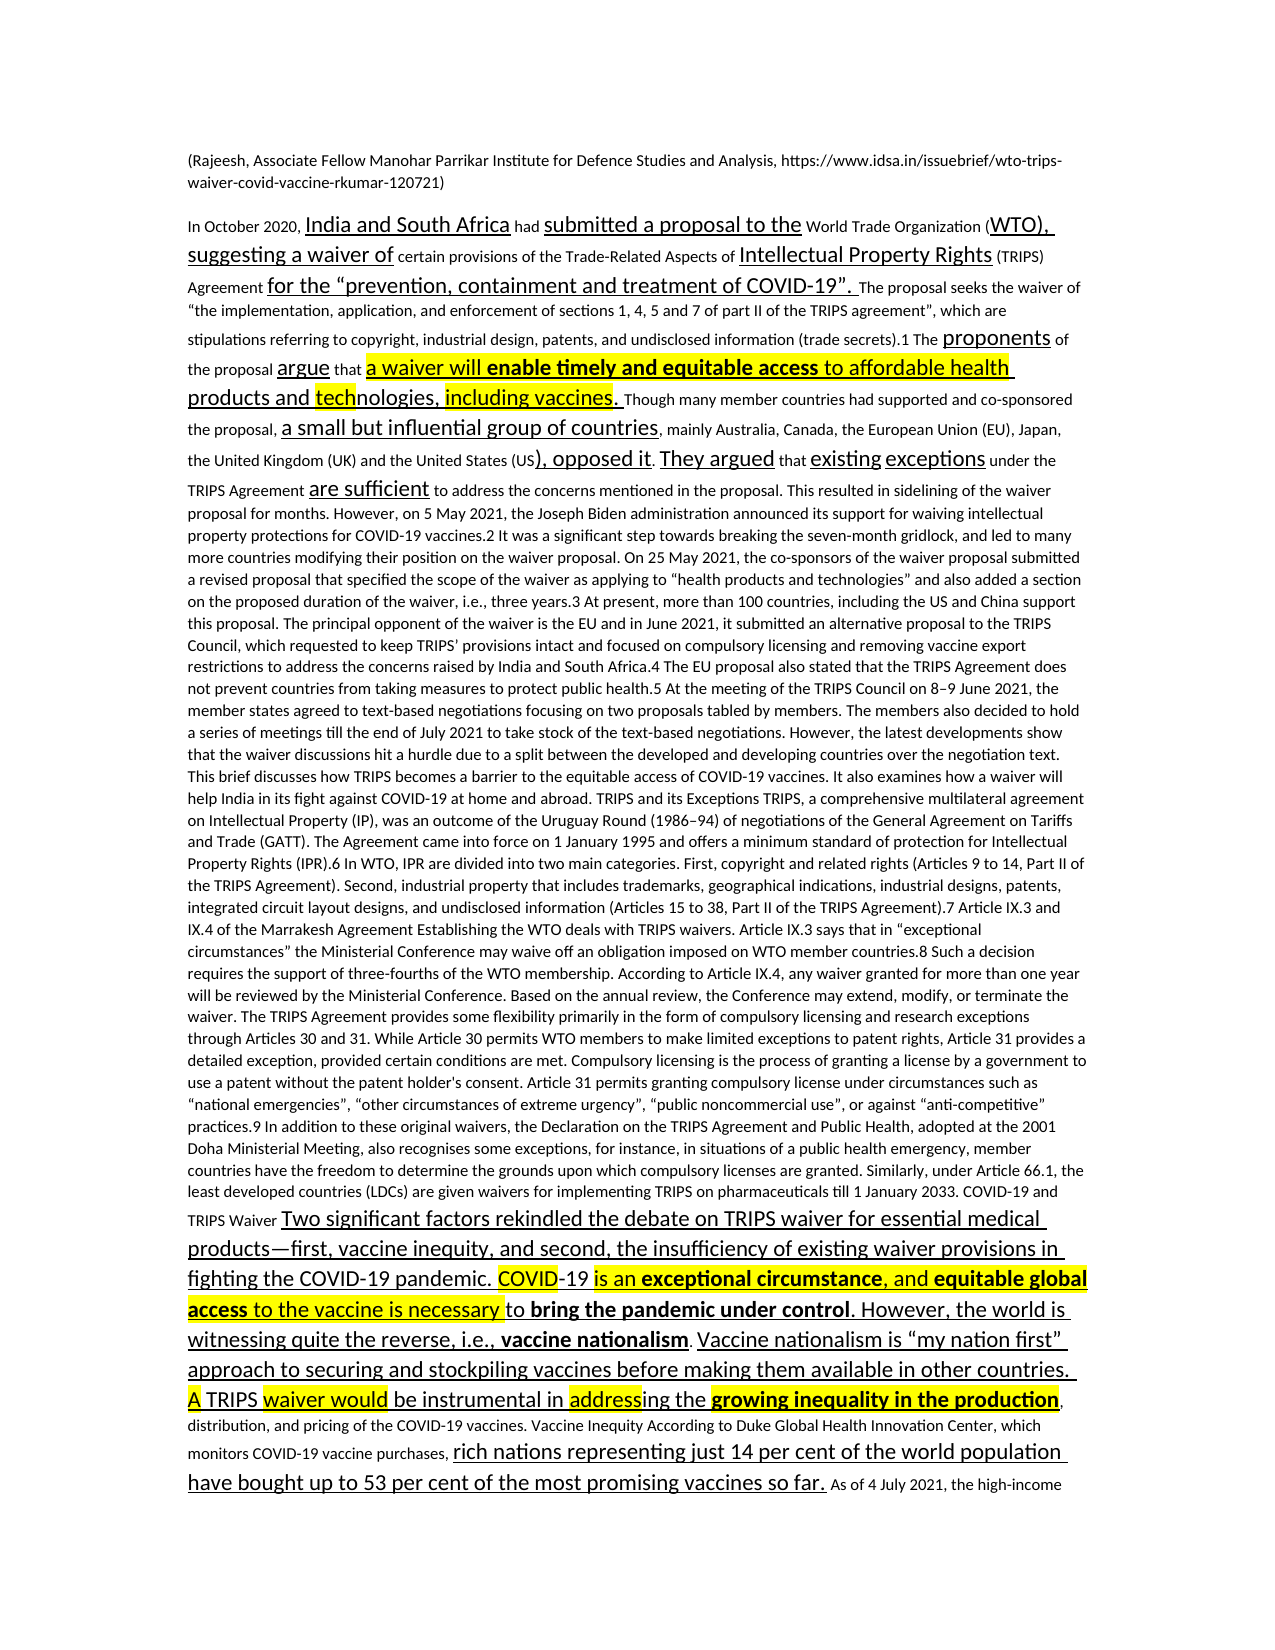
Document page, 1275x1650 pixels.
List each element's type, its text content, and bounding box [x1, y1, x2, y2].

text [187, 210, 1087, 1289]
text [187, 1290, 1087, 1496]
text (Rajeesh, Associate Fellow Manohar Parrikar Institute for Defence Studies and Analysis, https://www.idsa.in/issuebrief/wto-trips-waiver-covid-vaccine-rkumar-120721) [187, 150, 1087, 192]
